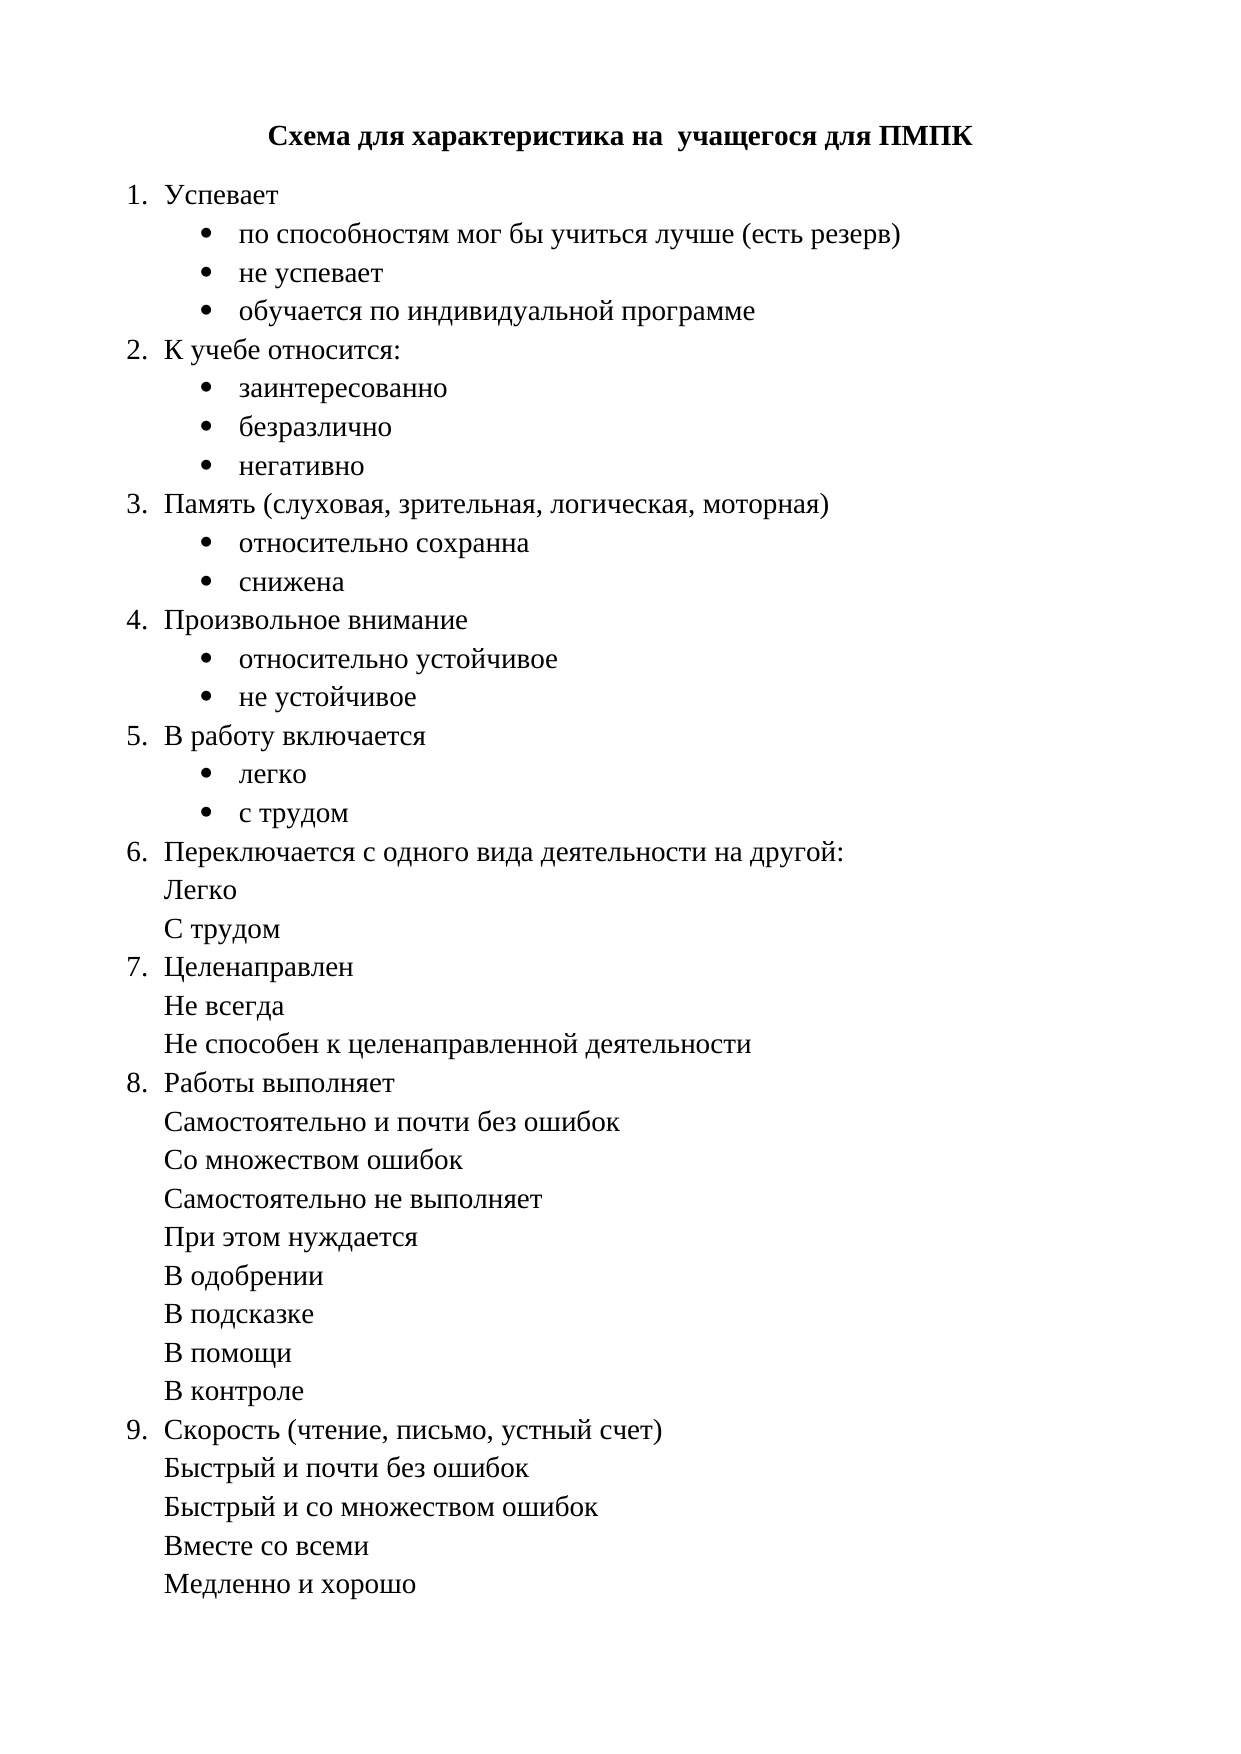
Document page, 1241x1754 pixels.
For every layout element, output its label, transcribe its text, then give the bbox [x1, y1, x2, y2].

list относительно сохранна [201, 525, 1152, 559]
list не успевает [201, 255, 1152, 288]
list негативно [201, 448, 1152, 481]
list Произвольное внимание [126, 602, 1152, 636]
list Медленно и хорошо [164, 1566, 1152, 1600]
list легко [201, 757, 1152, 790]
list Переключается с одного вида деятельности на другой: [126, 834, 1152, 867]
list Целенаправлен [126, 949, 1152, 983]
list безразлично [201, 409, 1152, 443]
list Скорость (чтение, письмо, устный счет) [126, 1412, 1152, 1446]
list С трудом [164, 911, 1152, 944]
list заинтересованно [201, 371, 1152, 404]
list Легко [164, 872, 1152, 906]
list К учебе относится: [126, 332, 1152, 366]
list В контроле [164, 1373, 1152, 1407]
list по способностям мог бы учиться лучше (есть резерв) [201, 216, 1152, 250]
list Не всегда [164, 988, 1152, 1022]
list Работы выполняет [126, 1065, 1152, 1099]
list В работу включается [126, 718, 1152, 752]
list снижена [201, 564, 1152, 597]
list Успевает [126, 177, 1152, 211]
list Со множеством ошибок [164, 1142, 1152, 1176]
text Схема для характеристика на учащегося для ПМПК [89, 118, 1152, 152]
list При этом нуждается [164, 1219, 1152, 1253]
list Не способен к целенаправленной деятельности [164, 1027, 1152, 1060]
list относительно устойчивое [201, 641, 1152, 674]
list В помощи [164, 1335, 1152, 1368]
list Память (слуховая, зрительная, логическая, моторная) [126, 486, 1152, 520]
list с трудом [201, 795, 1152, 829]
list В подсказке [164, 1296, 1152, 1330]
list В одобрении [164, 1258, 1152, 1291]
list обучается по индивидуальной программе [201, 293, 1152, 327]
list не устойчивое [201, 679, 1152, 713]
list Быстрый и почти без ошибок [164, 1451, 1152, 1484]
list Вместе со всеми [164, 1528, 1152, 1561]
list Самостоятельно и почти без ошибок [164, 1104, 1152, 1137]
list Самостоятельно не выполняет [164, 1181, 1152, 1214]
list Быстрый и со множеством ошибок [164, 1489, 1152, 1523]
